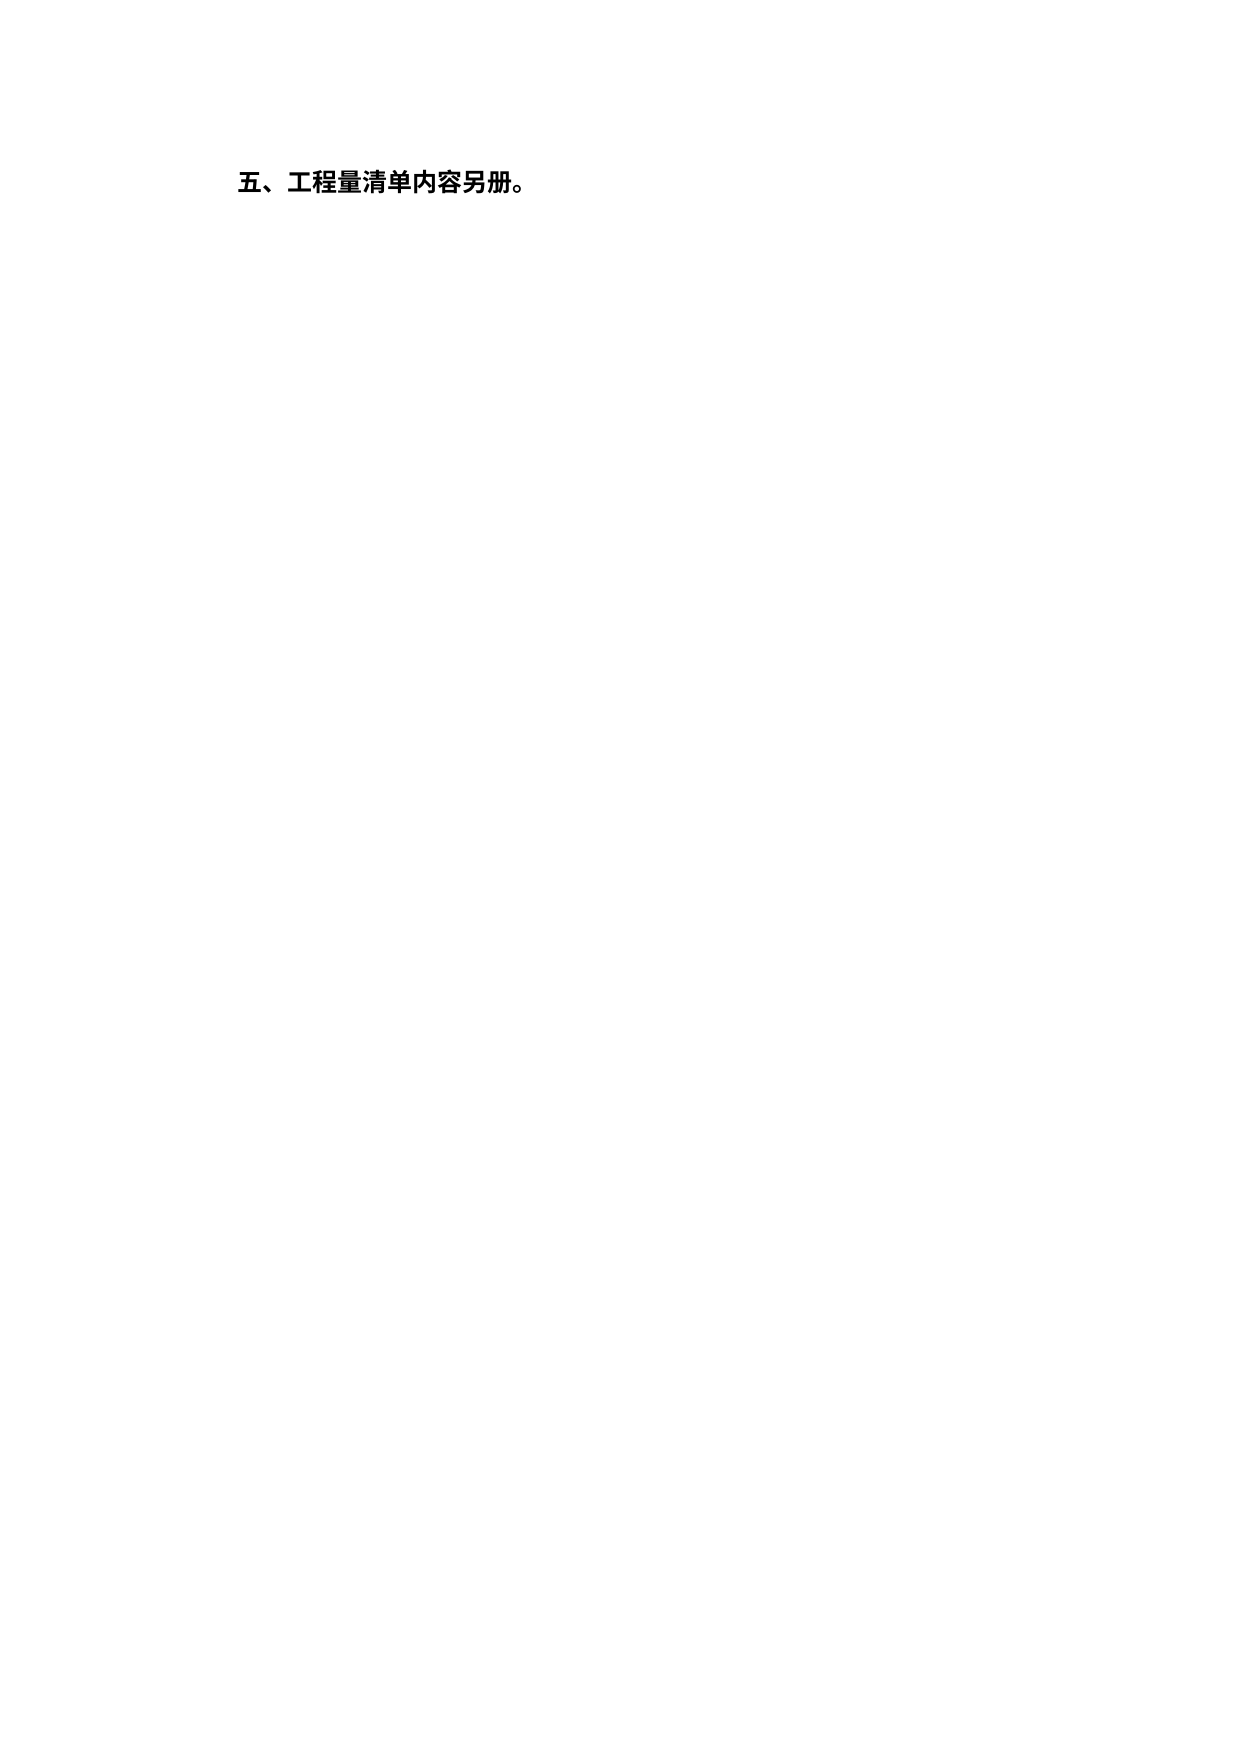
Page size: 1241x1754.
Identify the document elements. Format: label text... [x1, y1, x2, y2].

text 五、工程量清单内容另册。 [187, 162, 1053, 198]
